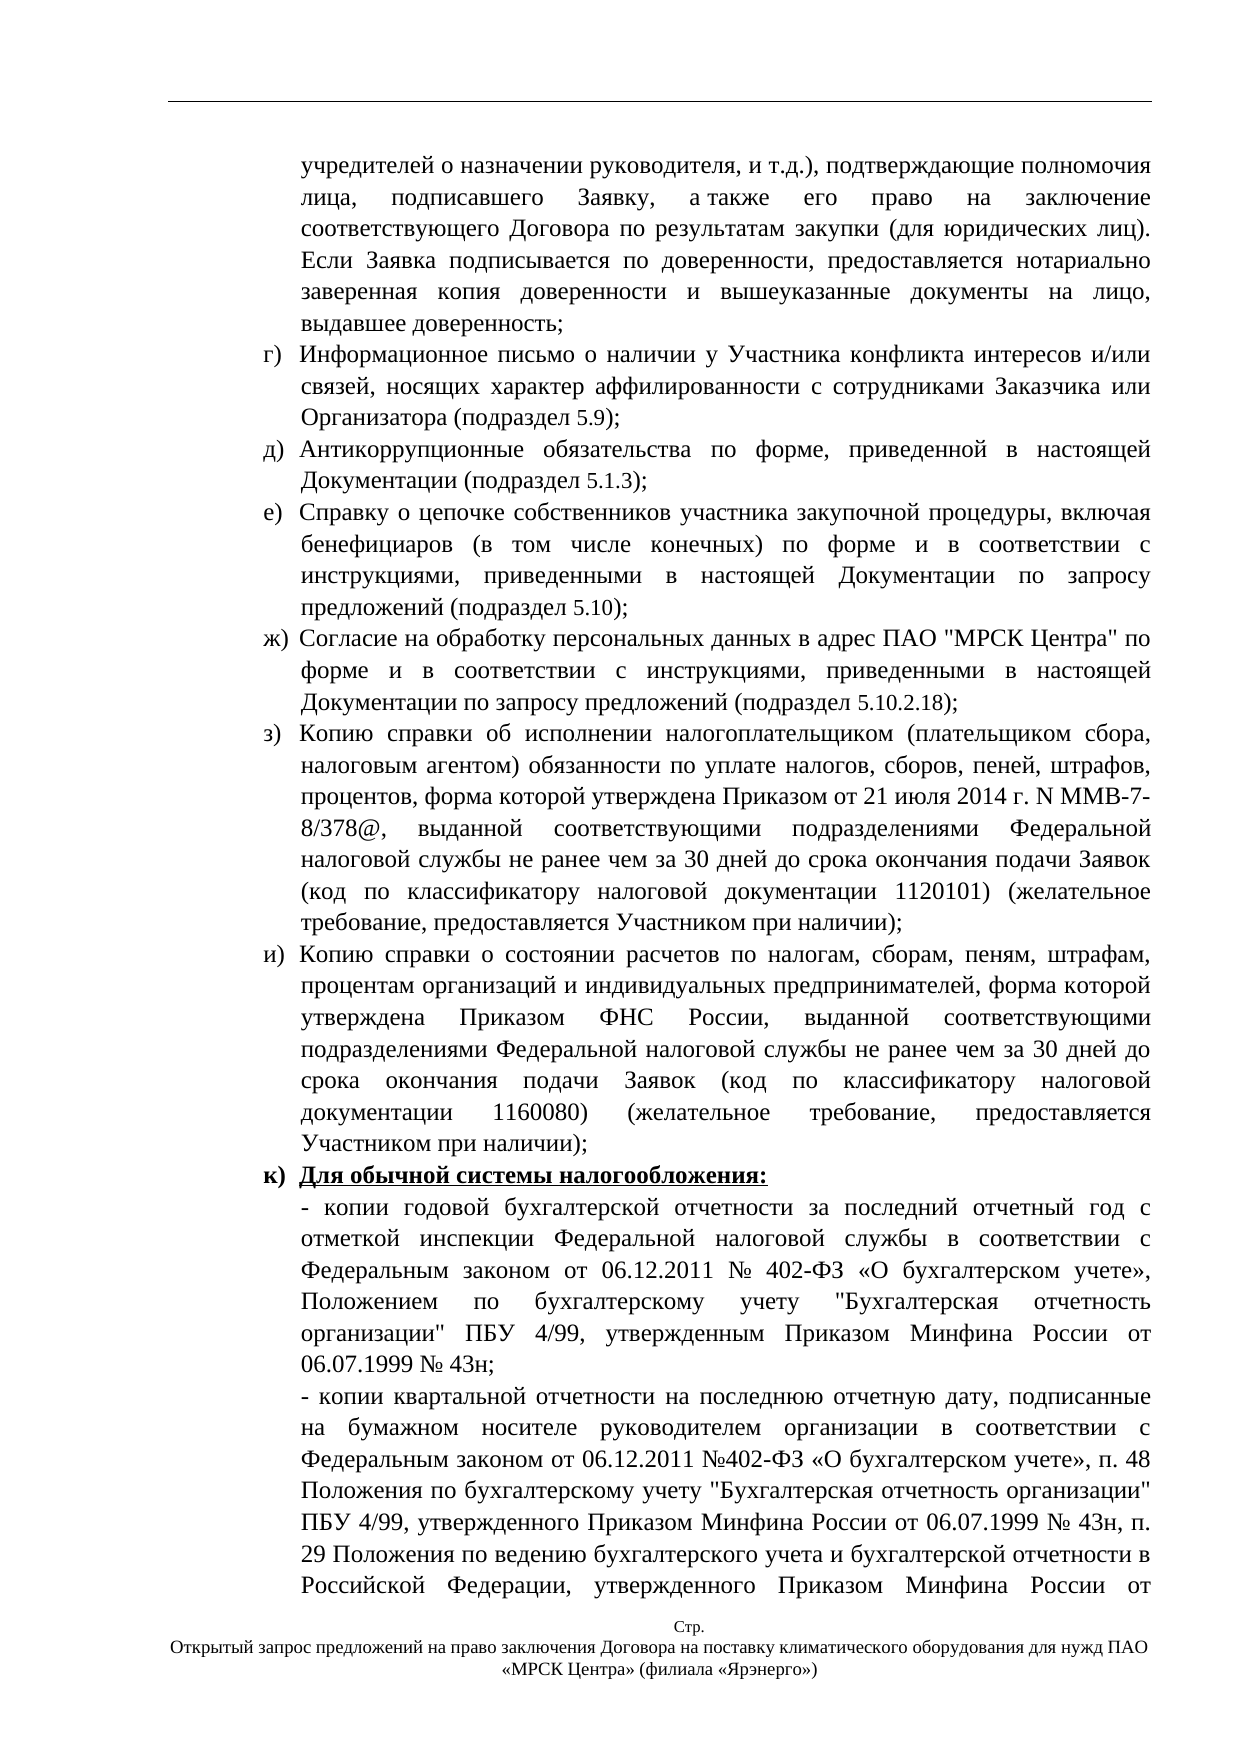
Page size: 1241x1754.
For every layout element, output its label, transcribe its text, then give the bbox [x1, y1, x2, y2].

list Антикоррупционные обязательства по форме, приведенной в настоящей Документации (подраздел 5.1.3); [263, 434, 1152, 494]
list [263, 150, 1152, 337]
list Копию справки о состоянии расчетов по налогам, сборам, пеням, штрафам, процентам организаций и индивидуальных предпринимателей, форма которой утверждена Приказом ФНС России, выданной соответствующими подразделениями Федеральной налоговой службы не ранее чем за 30 дней до срока окончания подачи Заявок (код по классификатору налоговой документации 1160080) (желательное требование, предоставляется Участником при наличии); [263, 939, 1152, 1157]
list Согласие на обработку персональных данных в адрес ПАО "МРСК Центра" по форме и в соответствии с инструкциями, приведенными в настоящей Документации по запросу предложений (подраздел 5.11); [263, 623, 1152, 715]
list Для обычной системы налогообложения: [263, 1160, 1152, 1189]
text - копии годовой бухгалтерской отчетности за последний отчетный год с отметкой инспекции Федеральной налоговой службы в соответствии с Федеральным законом от 06.12.2011 № 402-ФЗ «О бухгалтерском учете», Положением по бухгалтерскому учету "Бухгалтерская отчетность организации" ПБУ 4/99, утвержденным Приказом Минфина России от 06.07.1999 № 43н; [301, 1192, 1152, 1378]
list Информационное письмо о наличии у Участника конфликта интересов и/или связей, носящих характер аффилированности с сотрудниками Заказчика или Организатора (подраздел 5.9); [263, 339, 1152, 431]
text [301, 1381, 1152, 1599]
list Копию справки об исполнении налогоплательщиком (плательщиком сбора, налоговым агентом) обязанности по уплате налогов, сборов, пеней, штрафов, процентов, форма которой утверждена Приказом от 21 июля 2014 г. N ММВ-7-8/378@, выданной соответствующими подразделениями Федеральной налоговой службы не ранее чем за 30 дней до срока окончания подачи Заявок (код по классификатору налоговой документации 1120101) (желательное требование, предоставляется Участником при наличии); [263, 718, 1152, 936]
list Справку о цепочке собственников участника закупочной процедуры, включая бенефициаров (в том числе конечных) по форме и в соответствии с инструкциями, приведенными в настоящей Документации по запросу предложений (подраздел 5.10); [263, 497, 1152, 621]
